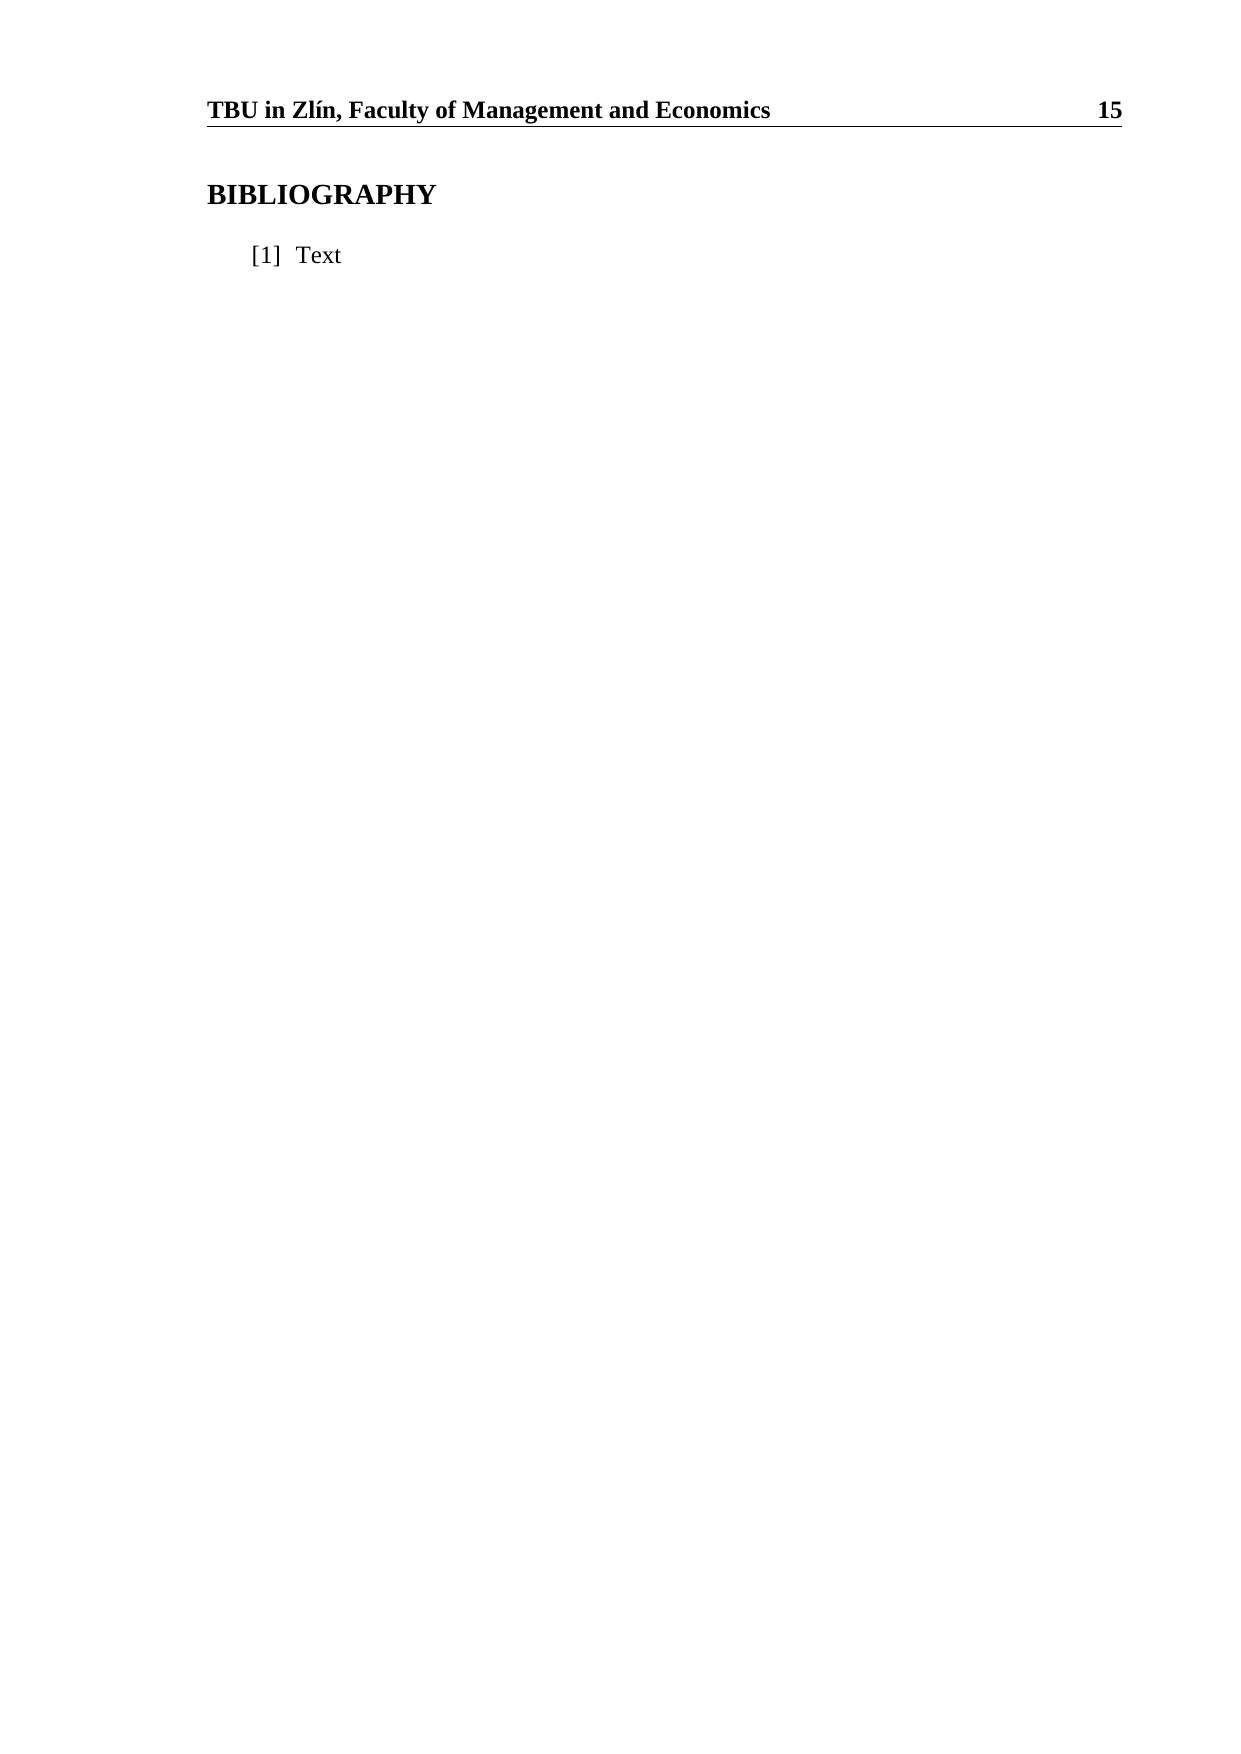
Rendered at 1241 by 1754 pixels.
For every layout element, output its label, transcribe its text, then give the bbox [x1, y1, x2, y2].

title Bibliography [207, 177, 1122, 211]
text [1] Text [207, 240, 1122, 269]
